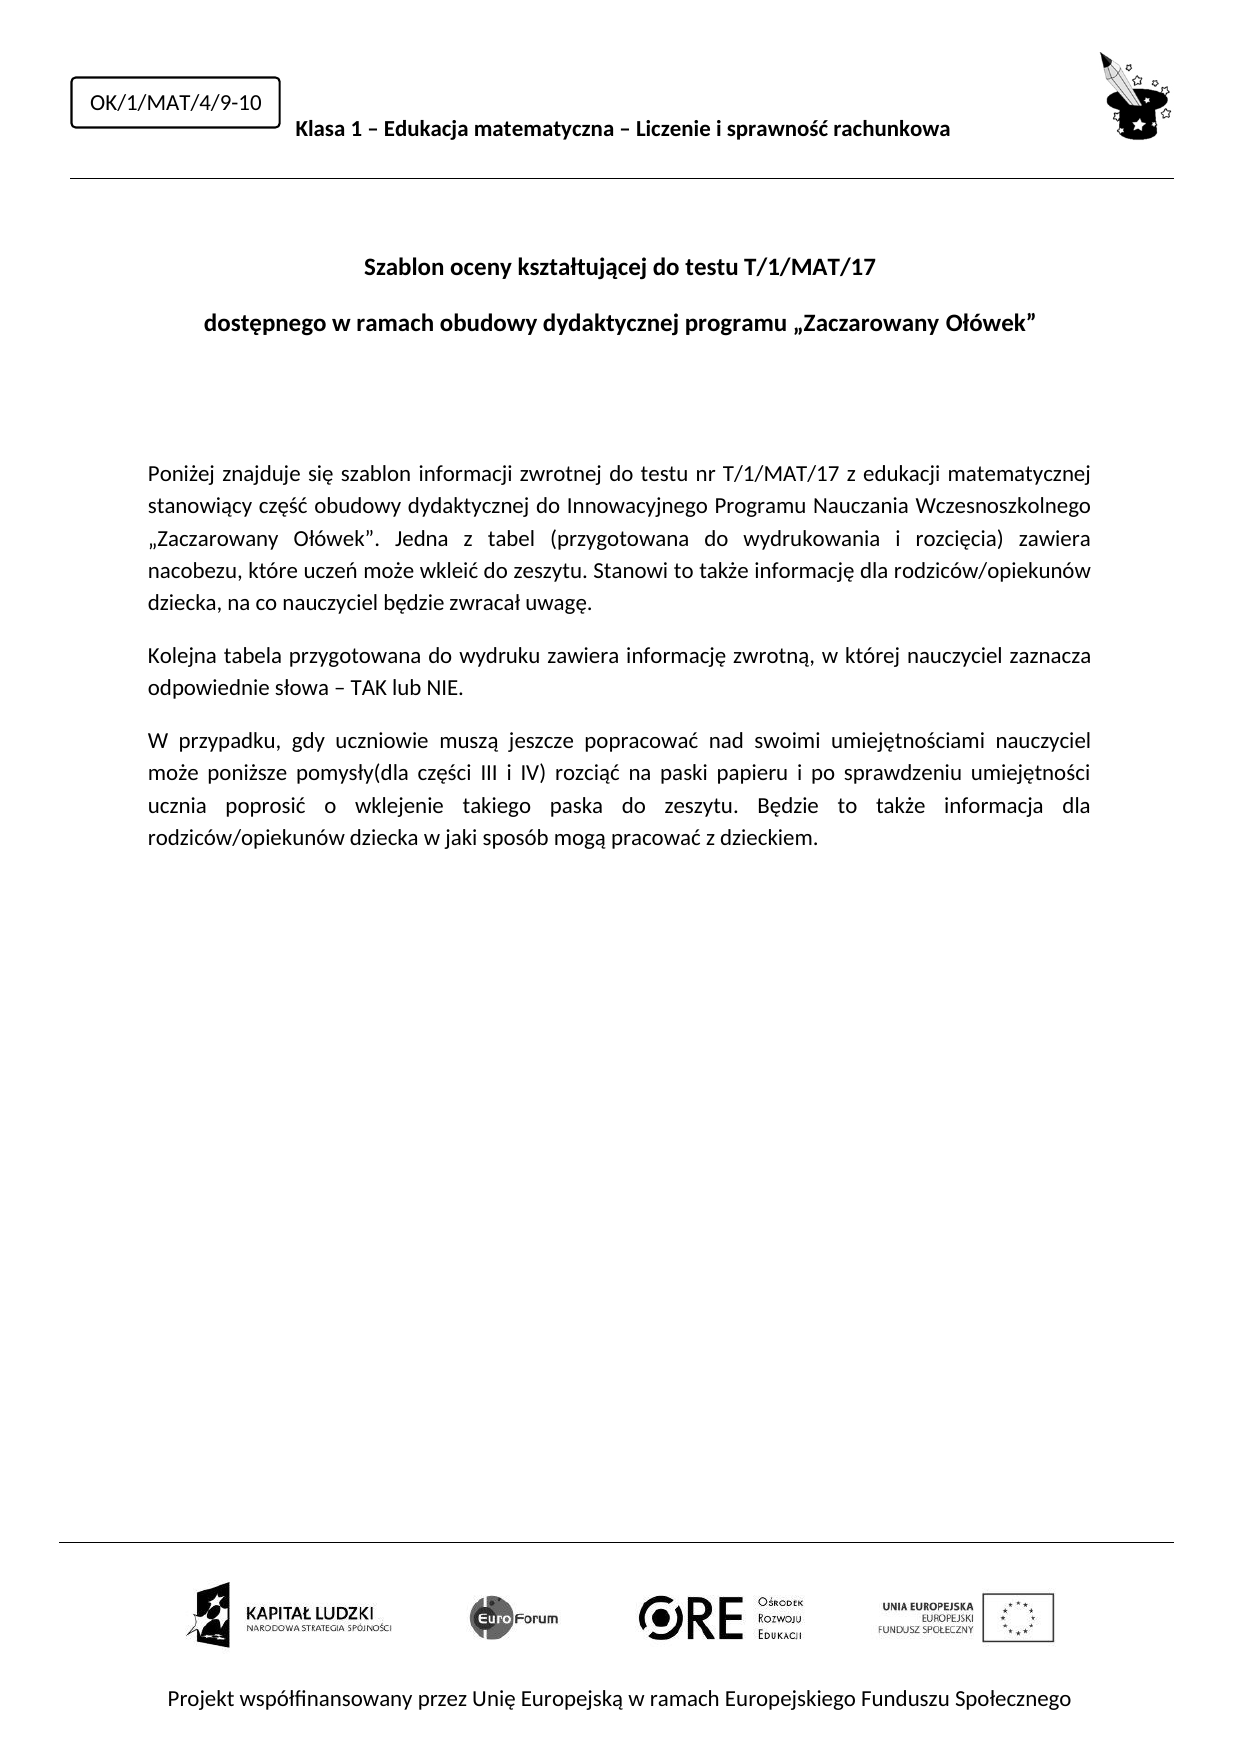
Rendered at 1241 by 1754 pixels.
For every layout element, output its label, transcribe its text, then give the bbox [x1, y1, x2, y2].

text Kolejna tabela przygotowana do wydruku zawiera informację zwrotną, w której nauczyciel zaznacza odpowiednie słowa – TAK lub NIE. [148, 641, 1093, 701]
picture [148, 1565, 1092, 1664]
text Poniżej znajduje się szablon informacji zwrotnej do testu nr T/1/MAT/17 z edukacji matematycznej stanowiący część obudowy dydaktycznej do Innowacyjnego Programu Nauczania Wczesnoszkolnego „Zaczarowany Ołówek”. Jedna z tabel (przygotowana do wydrukowania i rozcięcia) zawiera nacobezu, które uczeń może wkleić do zeszytu. Stanowi to także informację dla rodziców/opiekunów dziecka, na co nauczyciel będzie zwracał uwagę. [148, 459, 1093, 616]
picture [1088, 50, 1181, 142]
text dostępnego w ramach obudowy dydaktycznej programu „Zaczarowany Ołówek” [148, 307, 1093, 337]
text Szablon oceny kształtującej do testu T/1/MAT/17 [148, 251, 1093, 282]
text W przypadku, gdy uczniowie muszą jeszcze popracować nad swoimi umiejętnościami nauczyciel może poniższe pomysły(dla części III i IV) rozciąć na paski papieru i po sprawdzeniu umiejętności ucznia poprosić o wklejenie takiego paska do zeszytu. Będzie to także informacja dla rodziców/opiekunów dziecka w jaki sposób mogą pracować z dzieckiem. [148, 726, 1093, 851]
